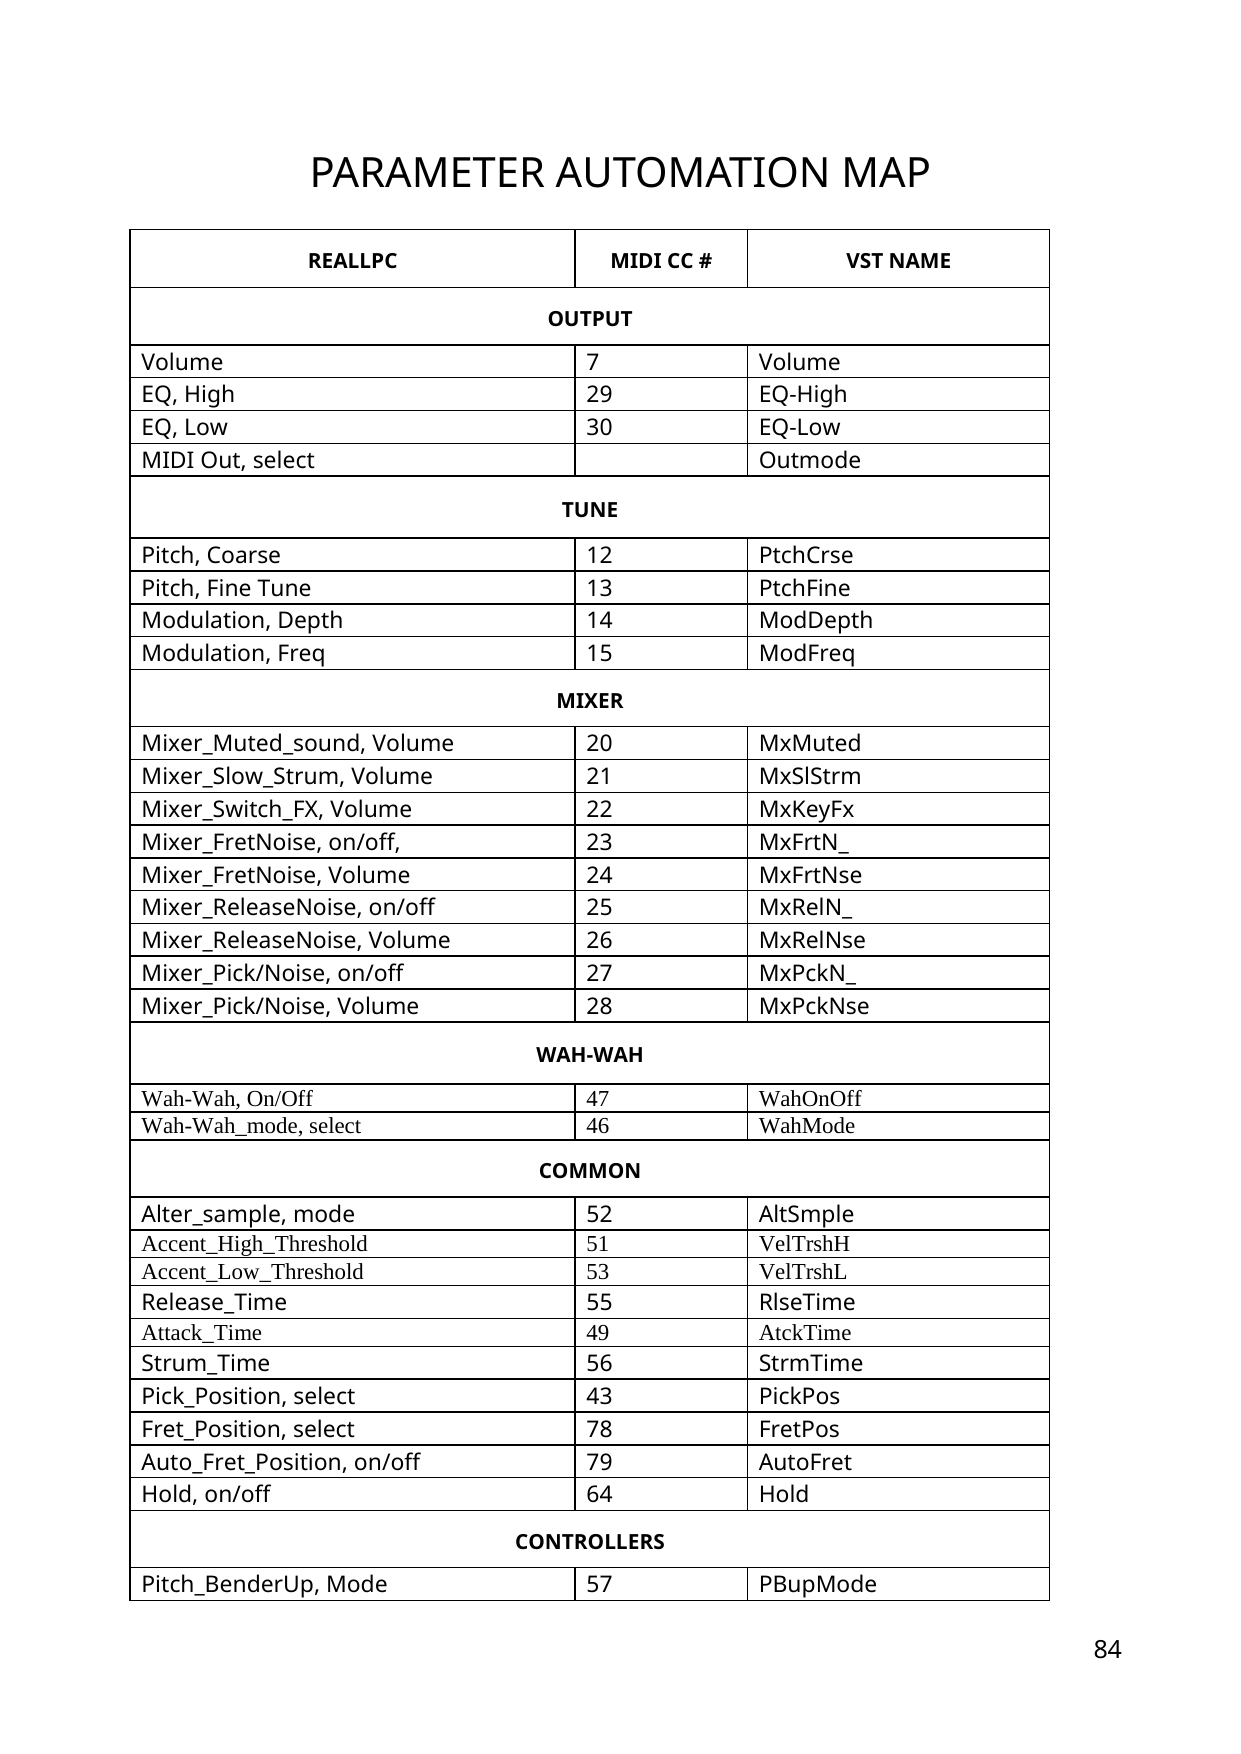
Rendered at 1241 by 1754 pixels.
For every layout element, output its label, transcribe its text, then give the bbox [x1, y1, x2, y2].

table_cell Mixer_ReleaseNoise, on/off [131, 891, 574, 923]
table_cell Accent_Low_Threshold [131, 1258, 574, 1285]
table_cell FretPos [748, 1413, 1049, 1444]
table_cell EQ-High [748, 378, 1049, 409]
table_cell MxFrtNse [748, 859, 1049, 890]
table_cell 23 [576, 826, 747, 857]
table_cell 27 [576, 957, 747, 988]
table_cell Mixer_Switch_FX, Volume [131, 793, 574, 824]
table_cell Mixer_ReleaseNoise, Volume [131, 924, 574, 955]
table_cell Outmode [748, 444, 1049, 475]
table_cell StrmTime [748, 1347, 1049, 1378]
table_cell Modulation, Depth [131, 605, 574, 636]
table_cell EQ, Low [131, 411, 574, 442]
table_cell 53 [576, 1258, 747, 1285]
table_cell WahMode [748, 1113, 1049, 1139]
table_cell 51 [576, 1231, 747, 1257]
table_cell Strum_Time [131, 1347, 574, 1378]
table_cell Mixer_Muted_sound, Volume [131, 727, 574, 758]
table_cell MxFrtN_ [748, 826, 1049, 857]
table_cell Wah-Wah, On/Off [131, 1085, 574, 1111]
table_cell MxRelN_ [748, 891, 1049, 923]
table_cell 30 [576, 411, 747, 442]
table_cell ModFreq [748, 637, 1049, 668]
table_cell VelTrshH [748, 1231, 1049, 1257]
table_cell 28 [576, 990, 747, 1021]
table_cell 29 [576, 378, 747, 409]
table_cell 25 [576, 891, 747, 923]
table_cell Wah-Wah_mode, select [131, 1113, 574, 1139]
table_cell AtckTime [748, 1319, 1049, 1346]
table_cell Pitch, Fine Tune [131, 572, 574, 603]
table_cell MxSlStrm [748, 760, 1049, 791]
table_cell [576, 444, 747, 475]
table_cell 78 [576, 1413, 747, 1444]
table_cell 55 [576, 1286, 747, 1318]
table_cell 14 [576, 605, 747, 636]
table_cell MxPckNse [748, 990, 1049, 1021]
table_cell Release_Time [131, 1286, 574, 1318]
table_cell Mixer_FretNoise, on/off, [131, 826, 574, 857]
subtitle Parameter Automation Map [118, 143, 1122, 200]
table_cell MxKeyFx [748, 793, 1049, 824]
table_cell PBupMode [748, 1568, 1049, 1600]
table_cell Pitch, Coarse [131, 539, 574, 570]
table_cell 52 [576, 1198, 747, 1229]
table_cell 26 [576, 924, 747, 955]
table_cell MxRelNse [748, 924, 1049, 955]
table_cell Mixer_Pick/Noise, Volume [131, 990, 574, 1021]
table_header VST name [748, 230, 1049, 287]
table_cell Output [131, 288, 1049, 344]
table_header RealLPC [131, 230, 574, 287]
table_cell Modulation, Freq [131, 637, 574, 668]
table_cell Mixer_Pick/Noise, on/off [131, 957, 574, 988]
table_cell Pitch_BenderUp, Mode [131, 1568, 574, 1600]
table_cell Mixer_Slow_Strum, Volume [131, 760, 574, 791]
table_cell Volume [748, 346, 1049, 377]
table_cell 12 [576, 539, 747, 570]
table_cell Tune [131, 477, 1049, 537]
table_cell 21 [576, 760, 747, 791]
table_cell 56 [576, 1347, 747, 1378]
table_cell MxMuted [748, 727, 1049, 758]
table_cell Alter_sample, mode [131, 1198, 574, 1229]
table_cell PtchCrse [748, 539, 1049, 570]
table_cell Auto_Fret_Position, on/off [131, 1446, 574, 1477]
table_cell Fret_Position, select [131, 1413, 574, 1444]
table_cell Attack_Time [131, 1319, 574, 1346]
table_cell AutoFret [748, 1446, 1049, 1477]
table_cell Common [131, 1141, 1049, 1196]
table_cell EQ-Low [748, 411, 1049, 442]
table_cell 49 [576, 1319, 747, 1346]
table_cell Pick_Position, select [131, 1380, 574, 1411]
table_cell 46 [576, 1113, 747, 1139]
table_cell Volume [131, 346, 574, 377]
table_cell AltSmple [748, 1198, 1049, 1229]
table_cell ModDepth [748, 605, 1049, 636]
table_cell EQ, High [131, 378, 574, 409]
table_cell 47 [576, 1085, 747, 1111]
table_header MIDI CC # [576, 230, 747, 287]
table_cell 22 [576, 793, 747, 824]
table_cell VelTrshL [748, 1258, 1049, 1285]
table_cell MxPckN_ [748, 957, 1049, 988]
table_cell Hold [748, 1478, 1049, 1509]
table_cell 20 [576, 727, 747, 758]
table_cell Hold, on/off [131, 1478, 574, 1509]
table_cell 57 [576, 1568, 747, 1600]
table_cell 79 [576, 1446, 747, 1477]
table_cell 24 [576, 859, 747, 890]
table_cell 43 [576, 1380, 747, 1411]
table_cell PickPos [748, 1380, 1049, 1411]
table_cell Wah-Wah [131, 1023, 1049, 1083]
table_cell PtchFine [748, 572, 1049, 603]
table_cell 7 [576, 346, 747, 377]
table_cell Mixer [131, 670, 1049, 726]
table_cell 64 [576, 1478, 747, 1509]
table_cell 15 [576, 637, 747, 668]
table_cell RlseTime [748, 1286, 1049, 1318]
table_cell MIDI Out, select [131, 444, 574, 475]
table_cell Mixer_FretNoise, Volume [131, 859, 574, 890]
table_cell 13 [576, 572, 747, 603]
table_cell WahOnOff [748, 1085, 1049, 1111]
table_cell Controllers [131, 1511, 1049, 1567]
table_cell Accent_High_Threshold [131, 1231, 574, 1257]
